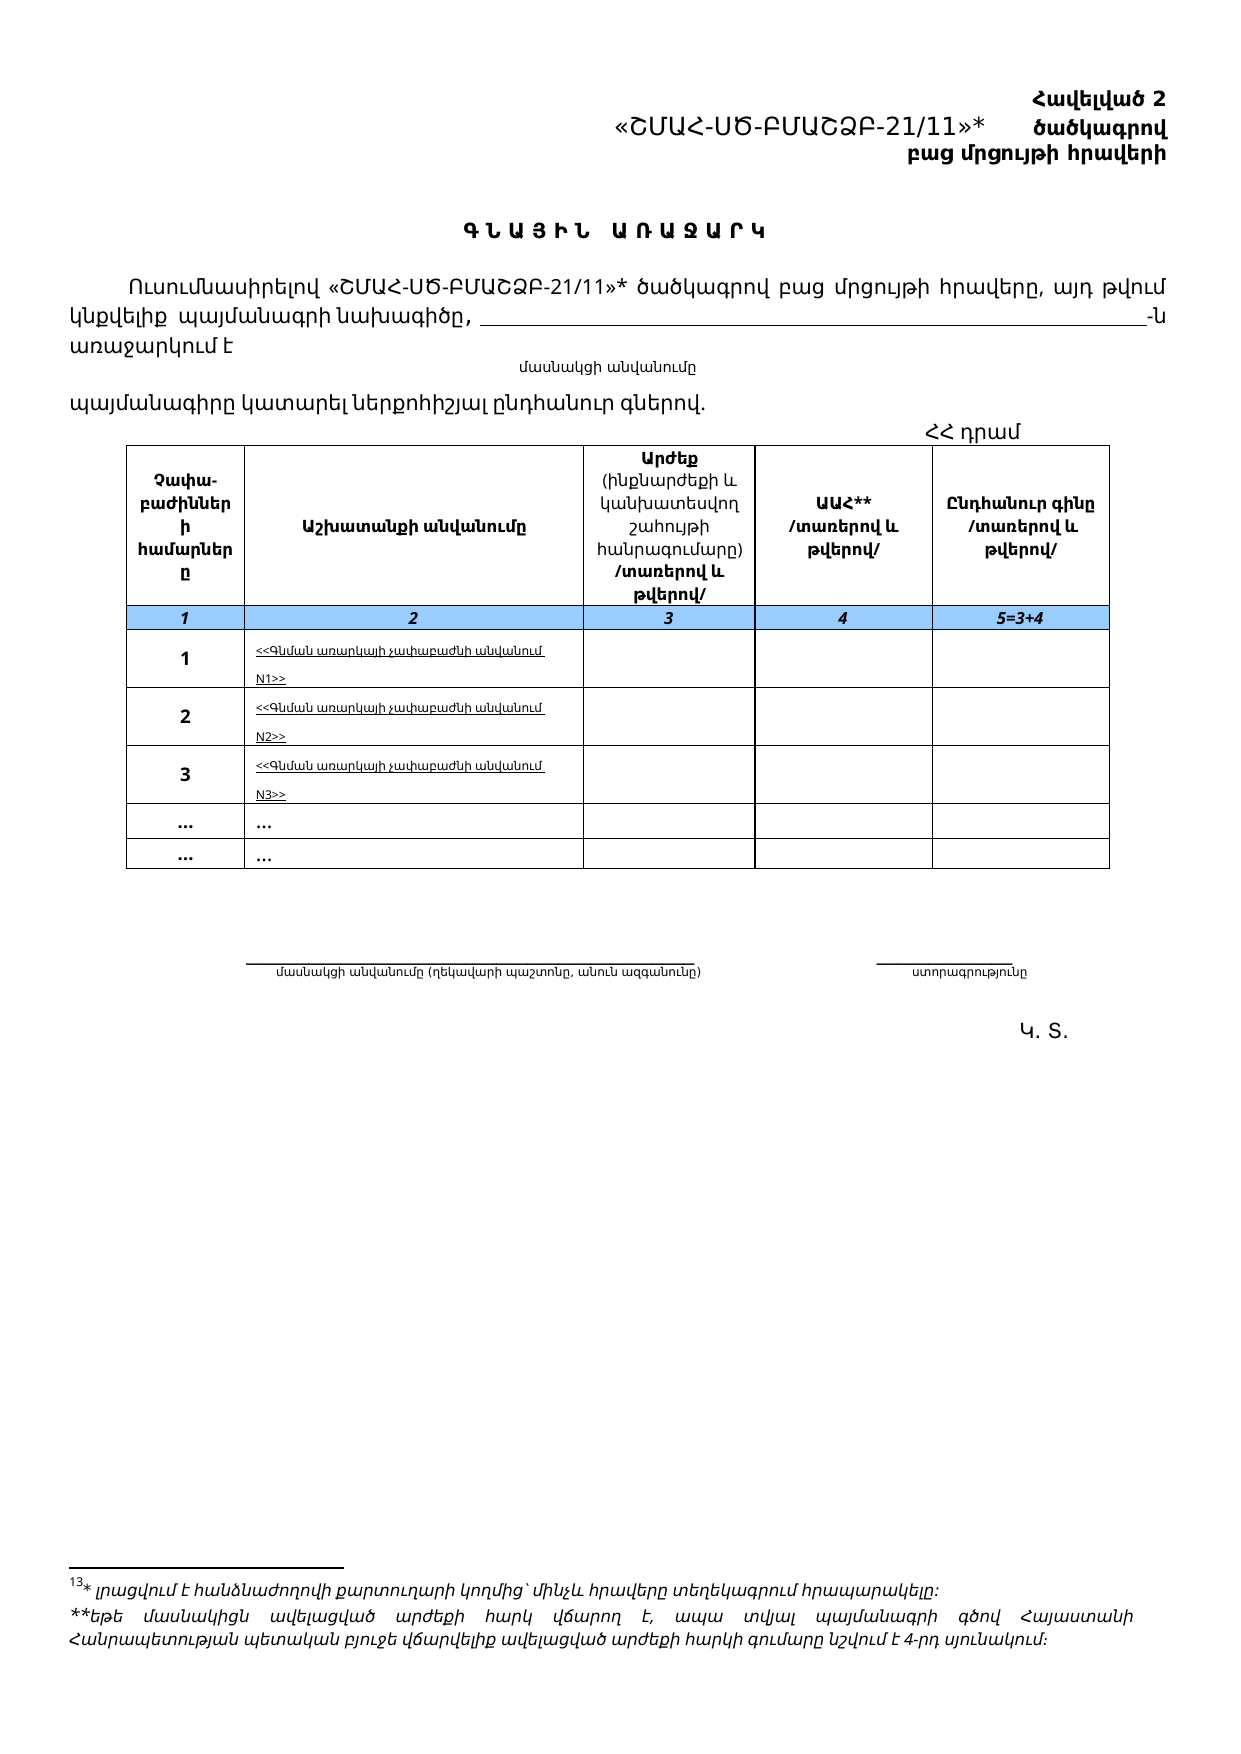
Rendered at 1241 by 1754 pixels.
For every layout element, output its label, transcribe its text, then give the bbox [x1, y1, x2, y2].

table_cell 3 [127, 746, 244, 803]
table_cell [933, 746, 1109, 803]
text մասնակցի անվանումը [69, 359, 1167, 388]
table_cell <<Գնման առարկայի չափաբաժնի անվանում N3>> [245, 746, 583, 803]
table_cell 3 [584, 606, 754, 629]
text «ՇՄԱՀ-ՍԾ-ԲՄԱՇՁԲ-21/11»* ծածկագրով [69, 112, 1167, 141]
table_cell 2 [127, 688, 244, 745]
table_header Չափա- բաժինների համարները [127, 446, 244, 605]
table_cell [756, 804, 932, 838]
table_cell [933, 688, 1109, 745]
table_cell … [127, 839, 244, 867]
table_cell 1 [127, 606, 244, 629]
table_header Ընդհանուր գինը /տառերով և թվերով/ [933, 446, 1109, 605]
table_cell <<Գնման առարկայի չափաբաժնի անվանում N1>> [245, 630, 583, 687]
table_cell [756, 630, 932, 687]
table_cell [933, 839, 1109, 867]
text ___________________________________________ _____________ [144, 941, 1167, 966]
table_cell [756, 839, 932, 867]
table_cell [756, 746, 932, 803]
text Հավելված 2 [69, 87, 1167, 112]
text բաց մրցույթի հրավերի [69, 141, 1167, 165]
text պայմանագիրը կատարել ներքոհիշյալ ընդհանուր գներով. [69, 388, 1167, 417]
table_cell [933, 630, 1109, 687]
text ՀՀ դրամ [69, 417, 1167, 445]
table_cell <<Գնման առարկայի չափաբաժնի անվանում N2>> [245, 688, 583, 745]
text Ուսումնասիրելով «ՇՄԱՀ-ՍԾ-ԲՄԱՇՁԲ-21/11»* ծածկագրով բաց մրցույթի հրավերը, այդ թվում կնքվելիք պայմանագրի նախագիծը, -ն առաջարկում է [69, 272, 1167, 359]
table_cell 5=3+4 [933, 606, 1109, 629]
table_header Աշխատանքի անվանումը [245, 446, 583, 605]
table_header Արժեք (ինքնարժեքի և կանխատեսվող շահույթի հանրագումարը) /տառերով և թվերով/ [584, 446, 754, 605]
table_cell 2 [245, 606, 583, 629]
table_cell [584, 630, 754, 687]
text մասնակցի անվանումը (ղեկավարի պաշտոնը, անուն ազգանունը) ստորագրությունը [69, 966, 1167, 990]
table_cell [584, 839, 754, 867]
table_cell [933, 804, 1109, 838]
text Կ. Տ. [69, 1019, 1167, 1043]
table_header ԱԱՀ** /տառերով և թվերով/ [756, 446, 932, 605]
table_cell [756, 688, 932, 745]
table_cell 4 [756, 606, 932, 629]
table_cell ... [245, 804, 583, 838]
table_cell [584, 804, 754, 838]
text Գ Ն Ա Յ Ի Ն Ա Ռ Ա Ջ Ա Ր Կ [62, 219, 1167, 243]
table_cell ... [245, 839, 583, 867]
table_cell 1 [127, 630, 244, 687]
table_cell [584, 688, 754, 745]
table_cell … [127, 804, 244, 838]
table_cell [584, 746, 754, 803]
